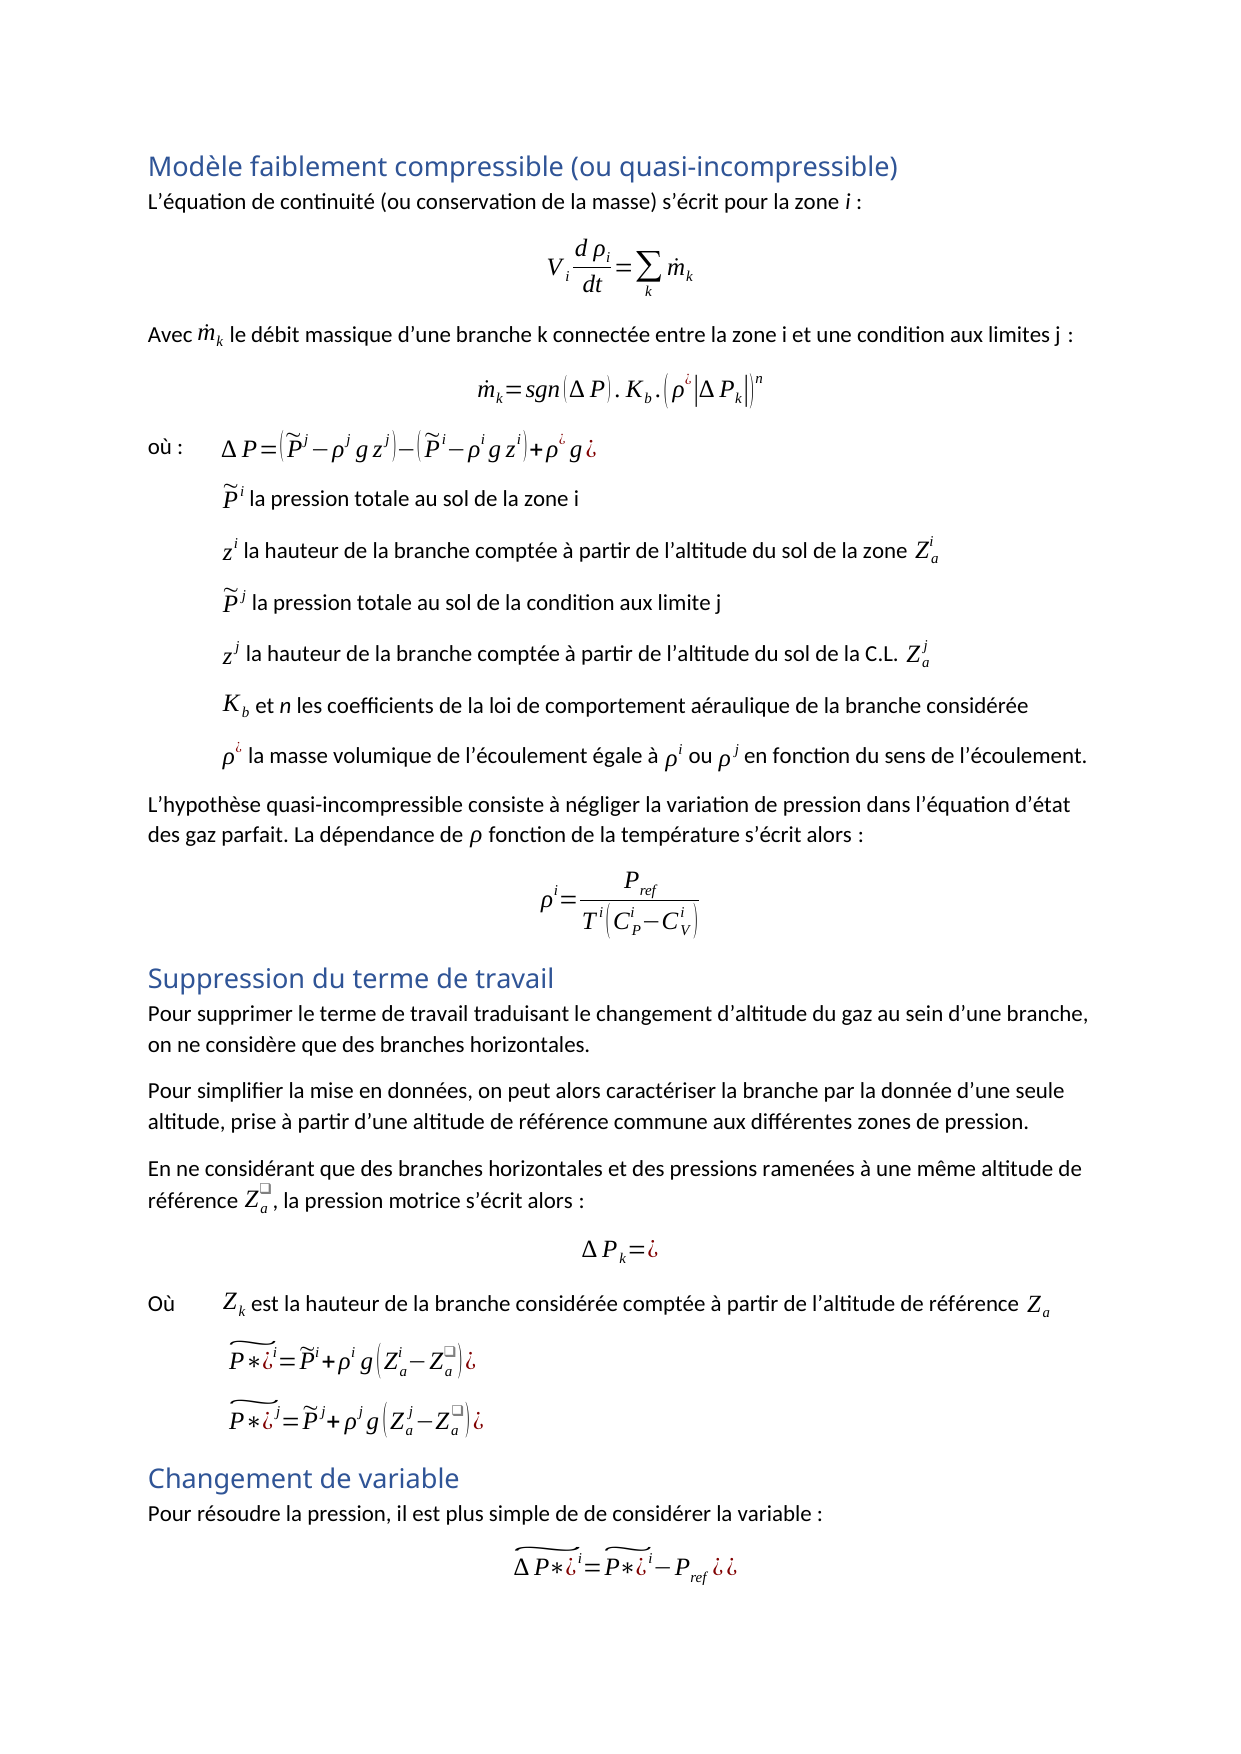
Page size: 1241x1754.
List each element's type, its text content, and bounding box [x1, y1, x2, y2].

text Où est la hauteur de la branche considérée comptée à partir de l’altitude de référence [148, 1286, 1093, 1321]
text la pression totale au sol de la condition aux limite j [148, 586, 1093, 617]
text et n les coefficients de la loi de comportement aéraulique de la branche considérée [148, 690, 1093, 721]
subtitle Changement de variable [148, 1459, 1093, 1496]
text Pour supprimer le terme de travail traduisant le changement d’altitude du gaz au sein d’une branche, on ne considère que des branches horizontales. [148, 999, 1093, 1058]
text la hauteur de la branche comptée à partir de l’altitude du sol de la C.L. [148, 636, 1093, 671]
text Pour simplifier la mise en données, on peut alors caractériser la branche par la donnée d’une seule altitude, prise à partir d’une altitude de référence commune aux différentes zones de pression. [148, 1077, 1093, 1135]
text L’hypothèse quasi-incompressible consiste à négliger la variation de pression dans l’équation d’état des gaz parfait. La dépendance de fonction de la température s’écrit alors : [148, 790, 1093, 848]
text la masse volumique de l’écoulement égale à ou en fonction du sens de l’écoulement. [221, 740, 1093, 771]
text L’équation de continuité (ou conservation de la masse) s’écrit pour la zone i : [148, 187, 1093, 215]
text la hauteur de la branche comptée à partir de l’altitude du sol de la zone [148, 532, 1093, 567]
text Pour résoudre la pression, il est plus simple de de considérer la variable : [148, 1499, 1093, 1527]
text En ne considérant que des branches horizontales et des pressions ramenées à une même altitude de référence , la pression motrice s’écrit alors : [148, 1154, 1093, 1217]
subtitle Modèle faiblement compressible (ou quasi-incompressible) [148, 148, 1093, 184]
text la pression totale au sol de la zone i [148, 482, 1093, 513]
text Avec le débit massique d’une branche k connectée entre la zone i et une condition aux limites j : [148, 319, 1093, 350]
text où : [148, 429, 1093, 463]
subtitle Suppression du terme de travail [148, 960, 1093, 997]
